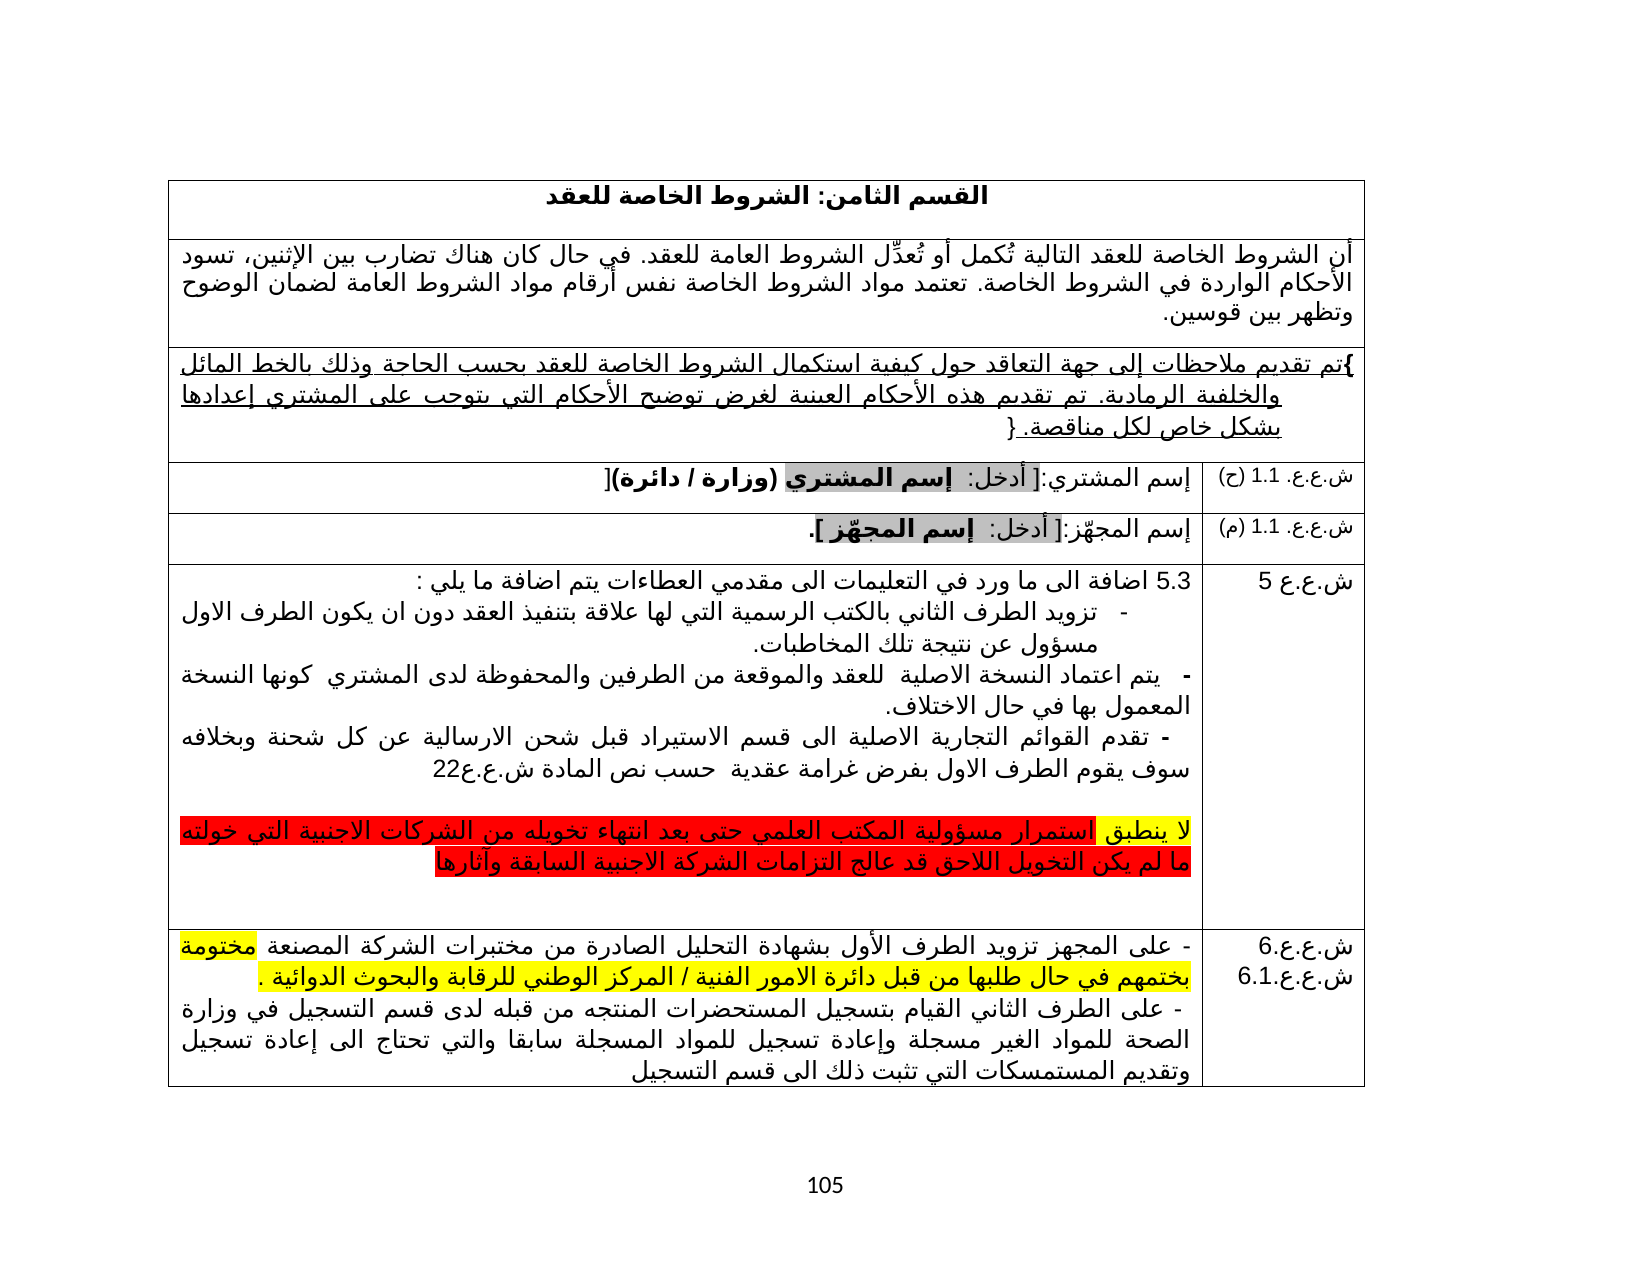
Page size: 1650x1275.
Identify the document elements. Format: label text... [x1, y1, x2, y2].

table_cell إسم المشتري:[ أدخل: إسم المشتري (وزارة / دائرة)[ [169, 463, 1202, 513]
table_cell ش.ع.ع. 1.1 (م) [1203, 514, 1364, 563]
table_cell 5.3 اضافة الى ما ورد في التعليمات الى مقدمي العطاءات يتم اضافة ما يلي : - تزويد الطرف الثاني بالكتب الرسمية التي لها علاقة بتنفيذ العقد دون ان يكون الطرف الاول مسؤول عن نتيجة تلك المخاطبات. - يتم اعتماد النسخة الاصلية للعقد والموقعة من الطرفين والمحفوظة لدى المشتري كونها النسخة المعمول بها في حال الاختلاف. - تقدم القوائم التجارية الاصلية الى قسم الاستيراد قبل شحن الارسالية عن كل شحنة وبخلافه سوف يقوم الطرف الاول بفرض غرامة عقدية حسب نص المادة ش.ع.ع22 لا ينطبق استمرار مسؤولية المكتب العلمي حتى بعد انتهاء تخويله من الشركات الاجنبية التي خولته ما لم يكن التخويل اللاحق قد عالج التزامات الشركة الاجنبية السابقة وآثارها [169, 565, 1202, 928]
table_cell أن الشروط الخاصة للعقد التالية تُكمل أو تُعدِّل الشروط العامة للعقد. في حال كان هناك تضارب بين الإثنين، تسود الأحكام الواردة في الشروط الخاصة. تعتمد مواد الشروط الخاصة نفس أرقام مواد الشروط العامة لضمان الوضوح وتظهر بين قوسين. [169, 240, 1364, 347]
table_cell ش.ع.ع.6 ش.ع.ع.6.1 [1203, 930, 1364, 1086]
table_cell ش.ع.ع 5 [1203, 565, 1364, 928]
table_cell إسم المجهّز:[ أدخل: إسم المجهّز ]. [169, 514, 1202, 563]
table_header القسم الثامن: الشروط الخاصة للعقد [169, 181, 1364, 238]
table_cell ش.ع.ع. 1.1 (ح) [1203, 463, 1364, 513]
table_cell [169, 930, 1202, 1086]
table_cell }تم تقديم ملاحظات إلى جهة التعاقد حول كيفية استكمال الشروط الخاصة للعقد بحسب الحاجة وذلك بالخط المائل والخلفية الرمادية. تم تقديم هذه الأحكام العينية لغرض توضيح الأحكام التي يتوجب على المشتري إعدادها بشكل خاص لكل مناقصة. { [169, 348, 1364, 462]
